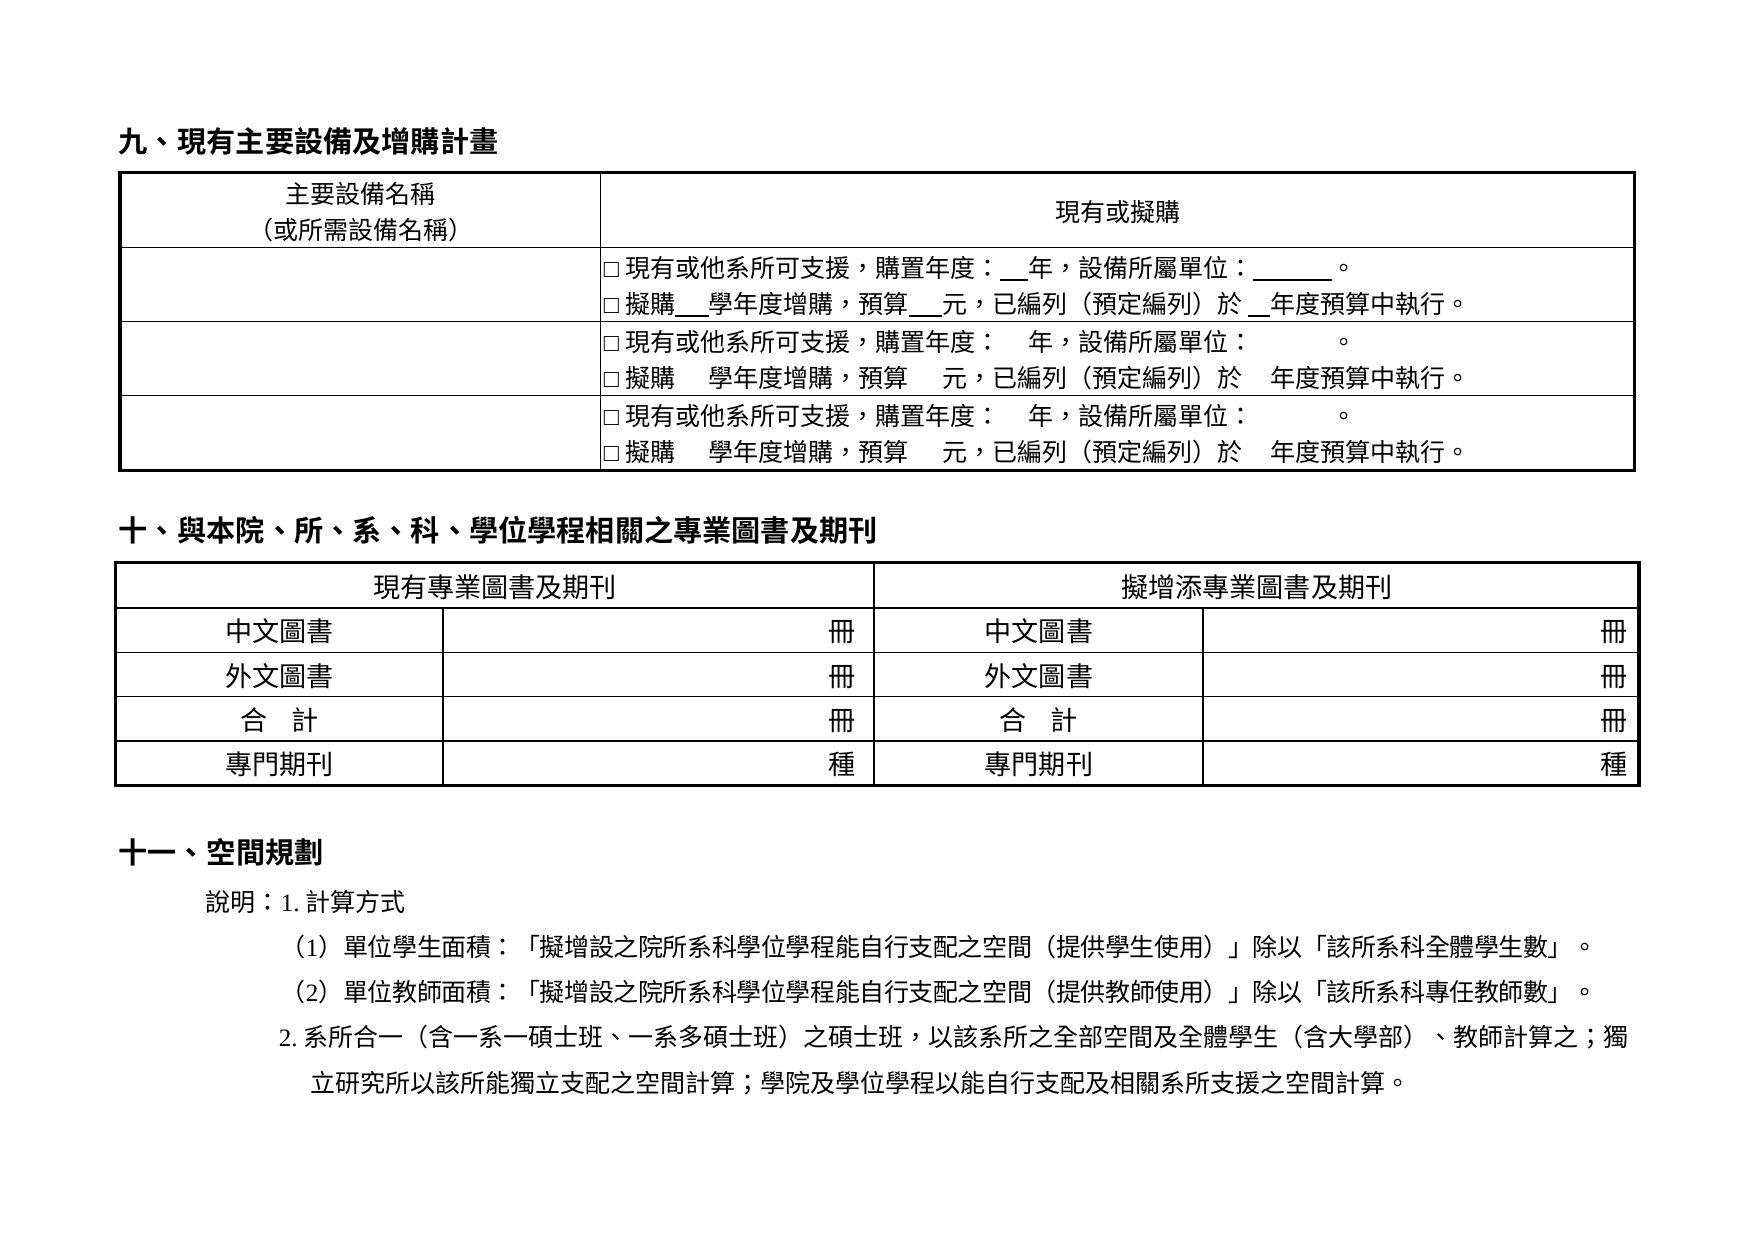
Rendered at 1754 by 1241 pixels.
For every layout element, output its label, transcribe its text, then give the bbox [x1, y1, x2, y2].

table_cell 合 計 [875, 697, 1202, 740]
table_cell [444, 697, 817, 740]
table_cell 中文圖書 [875, 609, 1202, 651]
table_cell 外文圖書 [117, 653, 442, 696]
table_header 主要設備名稱 （或所需設備名稱） [122, 174, 600, 247]
table_cell 冊 [1573, 609, 1637, 651]
text 說明：1. 計算方式 [206, 882, 1636, 918]
table_cell [444, 653, 817, 696]
table_header 現有專業圖書及期刊 [117, 564, 873, 607]
table_cell 中文圖書 [117, 609, 442, 651]
table_cell 冊 [1573, 697, 1637, 740]
table_cell 種 [1573, 742, 1637, 784]
list 空間規劃 [118, 829, 1636, 871]
table_cell [444, 742, 817, 784]
table_cell [444, 609, 817, 651]
list 與本院、所、系、科、學位學程相關之專業圖書及期刊 [118, 508, 1636, 550]
table_cell [1204, 742, 1573, 784]
table_cell 合 計 [117, 697, 442, 740]
table_cell [1204, 609, 1573, 651]
table_cell [122, 248, 600, 321]
table_cell □ 現有或他系所可支援，購置年度： 年，設備所屬單位： 。 □ 擬購 學年度增購，預算 元，已編列（預定編列）於 年度預算中執行。 [601, 396, 1633, 469]
table_cell 冊 [817, 697, 873, 740]
table_cell [122, 396, 600, 469]
table_cell 專門期刊 [875, 742, 1202, 784]
table_cell □ 現有或他系所可支援，購置年度： 年，設備所屬單位： 。 □ 擬購 學年度增購，預算 元，已編列（預定編列）於 年度預算中執行。 [601, 322, 1633, 395]
list 現有主要設備及增購計畫 [118, 118, 1636, 160]
text （1）單位學生面積：「擬增設之院所系科學位學程能自行支配之空間（提供學生使用）」除以「該所系科全體學生數」。 [281, 927, 1636, 963]
table_cell 冊 [1573, 653, 1637, 696]
table_cell 種 [817, 742, 873, 784]
table_cell 冊 [817, 653, 873, 696]
table_header 現有或擬購 [601, 174, 1633, 247]
text （2）單位教師面積：「擬增設之院所系科學位學程能自行支配之空間（提供教師使用）」除以「該所系科專任教師數」。 [281, 973, 1636, 1009]
table_cell 專門期刊 [117, 742, 442, 784]
table_cell 外文圖書 [875, 653, 1202, 696]
text 2. 系所合一（含一系一碩士班、一系多碩士班）之碩士班，以該系所之全部空間及全體學生（含大學部）、教師計算之；獨立研究所以該所能獨立支配之空間計算；學院及學位學程以能自行支配及相關系所支援之空間計算。 [279, 1018, 1636, 1099]
table_cell [1204, 697, 1573, 740]
table_cell 冊 [817, 609, 873, 651]
table_cell [1204, 653, 1573, 696]
table_cell [122, 322, 600, 395]
table_cell □ 現有或他系所可支援，購置年度： 年，設備所屬單位： 。 □ 擬購 學年度增購，預算 元，已編列（預定編列）於 年度預算中執行。 [601, 248, 1633, 321]
table_header 擬增添專業圖書及期刊 [875, 564, 1637, 607]
